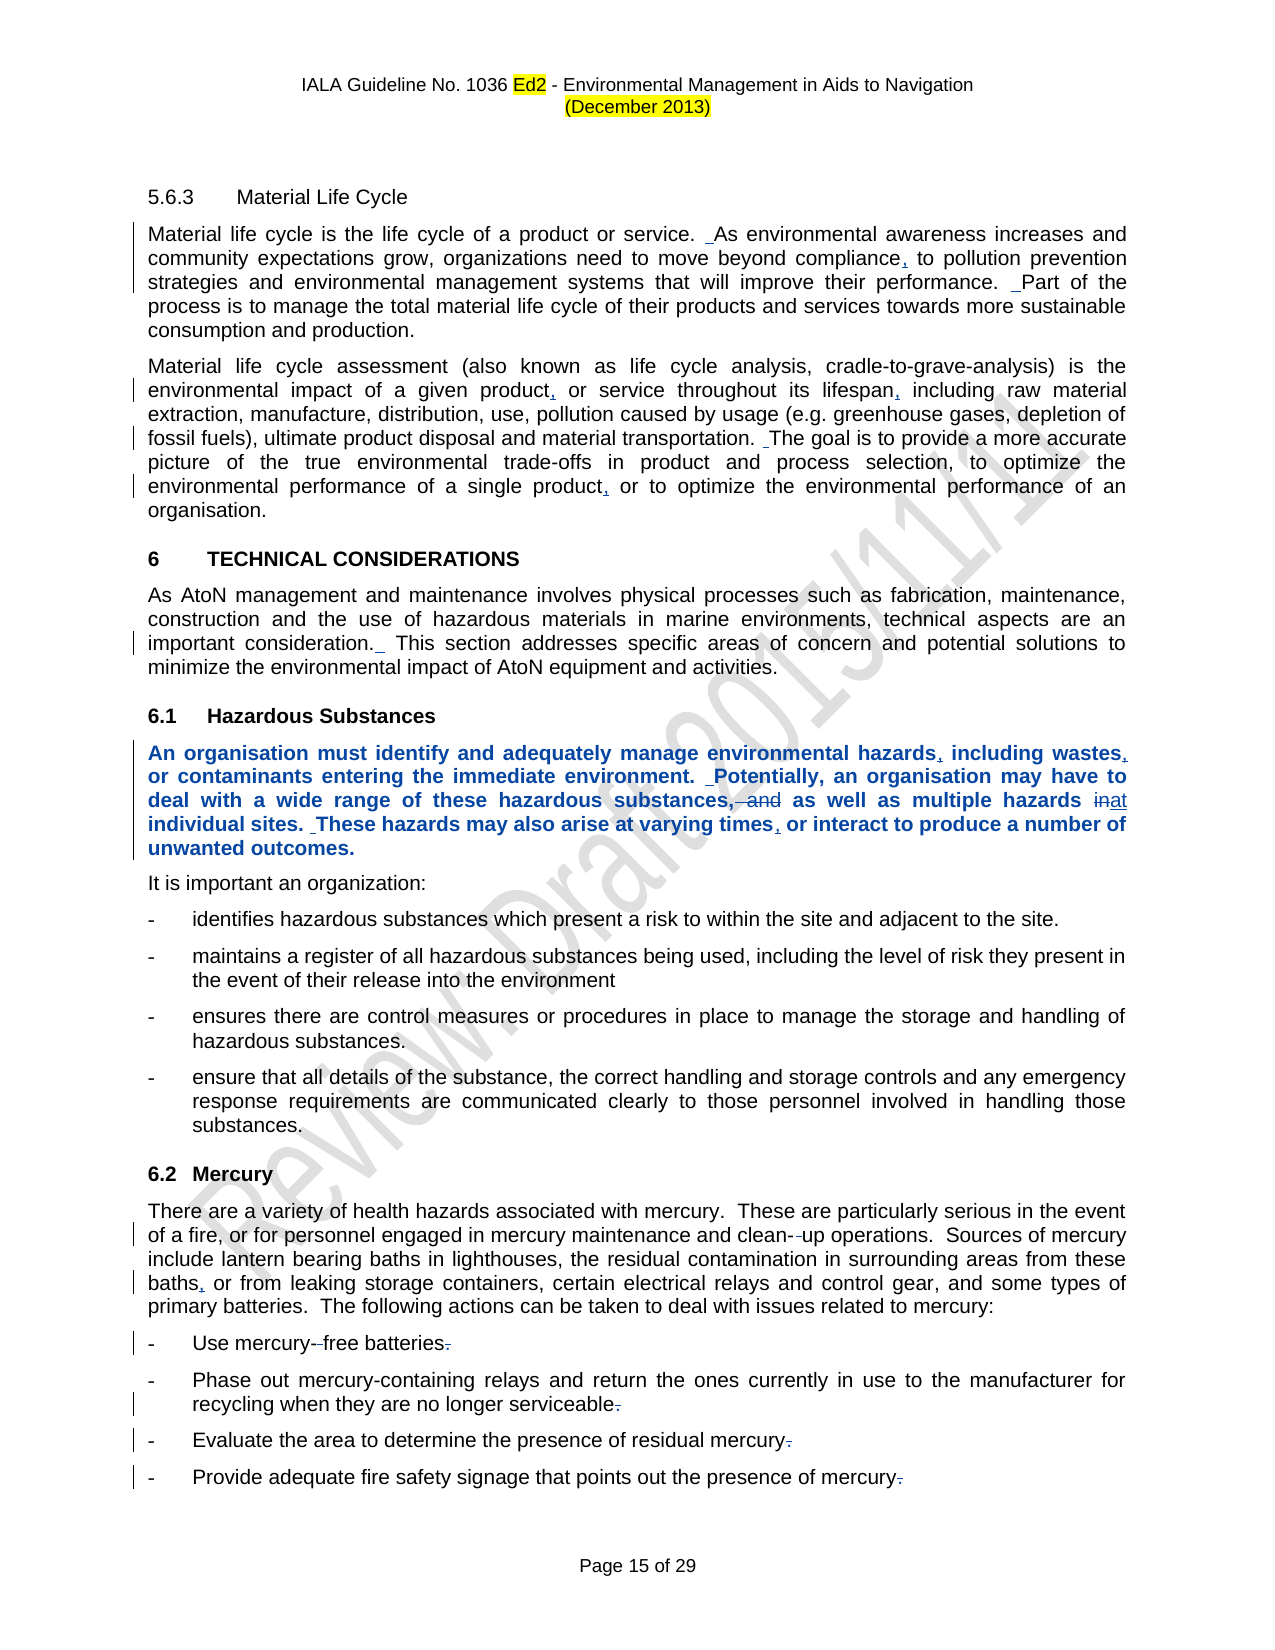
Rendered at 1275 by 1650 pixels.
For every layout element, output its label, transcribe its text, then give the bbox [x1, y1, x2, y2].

subtitle Hazardous Substances [148, 704, 1127, 728]
text Material life cycle is the life cycle of a product or service. As environmental awareness increases and community expectations grow, organizations need to move beyond compliance to pollution prevention strategies and environmental management systems that will improve their performance. Part of the process is to manage the total material life cycle of their products and services towards more sustainable consumption and production. [148, 222, 1127, 341]
list identifies hazardous substances which present a risk to within the site and adjacent to the site. [148, 907, 1127, 931]
text It is important an organization: [148, 871, 1127, 894]
list Use mercury-free batteries [148, 1331, 1127, 1355]
list Phase out mercury-containing relays and return the ones currently in use to the manufacturer for recycling when they are no longer serviceable [148, 1367, 1127, 1416]
subtitle Material Life Cycle [148, 185, 1127, 209]
subtitle Technical considerations [148, 547, 1127, 571]
text There are a variety of health hazards associated with mercury. These are particularly serious in the event of a fire, or for personnel engaged in mercury maintenance and clean-up operations. Sources of mercury include lantern bearing baths in lighthouses, the residual contamination in surrounding areas from these baths or from leaking storage containers, certain electrical relays and control gear, and some types of primary batteries. The following actions can be taken to deal with issues related to mercury: [148, 1198, 1127, 1318]
list ensure that all details of the substance, the correct handling and storage controls and any emergency response requirements are communicated clearly to those personnel involved in handling those substances. [148, 1065, 1127, 1137]
list ensures there are control measures or procedures in place to manage the storage and handling of hazardous substances. [148, 1004, 1127, 1052]
subtitle Mercury [148, 1162, 1127, 1186]
list Provide adequate fire safety signage that points out the presence of mercury [148, 1465, 1127, 1489]
text Material life cycle assessment (also known as life cycle analysis, cradle-to-grave-analysis) is the environmental impact of a given product or service throughout its lifespan including raw material extraction, manufacture, distribution, use, pollution caused by usage (e.g. greenhouse gases, depletion of fossil fuels), ultimate product disposal and material transportation. The goal is to provide a more accurate picture of the true environmental trade-offs in product and process selection, to optimize the environmental performance of a single product or to optimize the environmental performance of an organisation. [148, 354, 1127, 522]
list maintains a register of all hazardous substances being used, including the level of risk they present in the event of their release into the environment [148, 944, 1127, 992]
text An organisation must identify and adequately manage environmental hazards including wastes or contaminants entering the immediate environment. Potentially, an organisation may have to deal with a wide range of these hazardous substances, as well as multiple hazards individual sites. These hazards may also arise at varying times or interact to produce a number of unwanted outcomes. [148, 740, 1127, 860]
text As AtoN management and maintenance involves physical processes such as fabrication, maintenance, construction and the use of hazardous materials in marine environments, technical aspects are an important consideration. This section addresses specific areas of concern and potential solutions to minimize the environmental impact of AtoN equipment and activities. [148, 583, 1127, 679]
list Evaluate the area to determine the presence of residual mercury [148, 1428, 1127, 1452]
